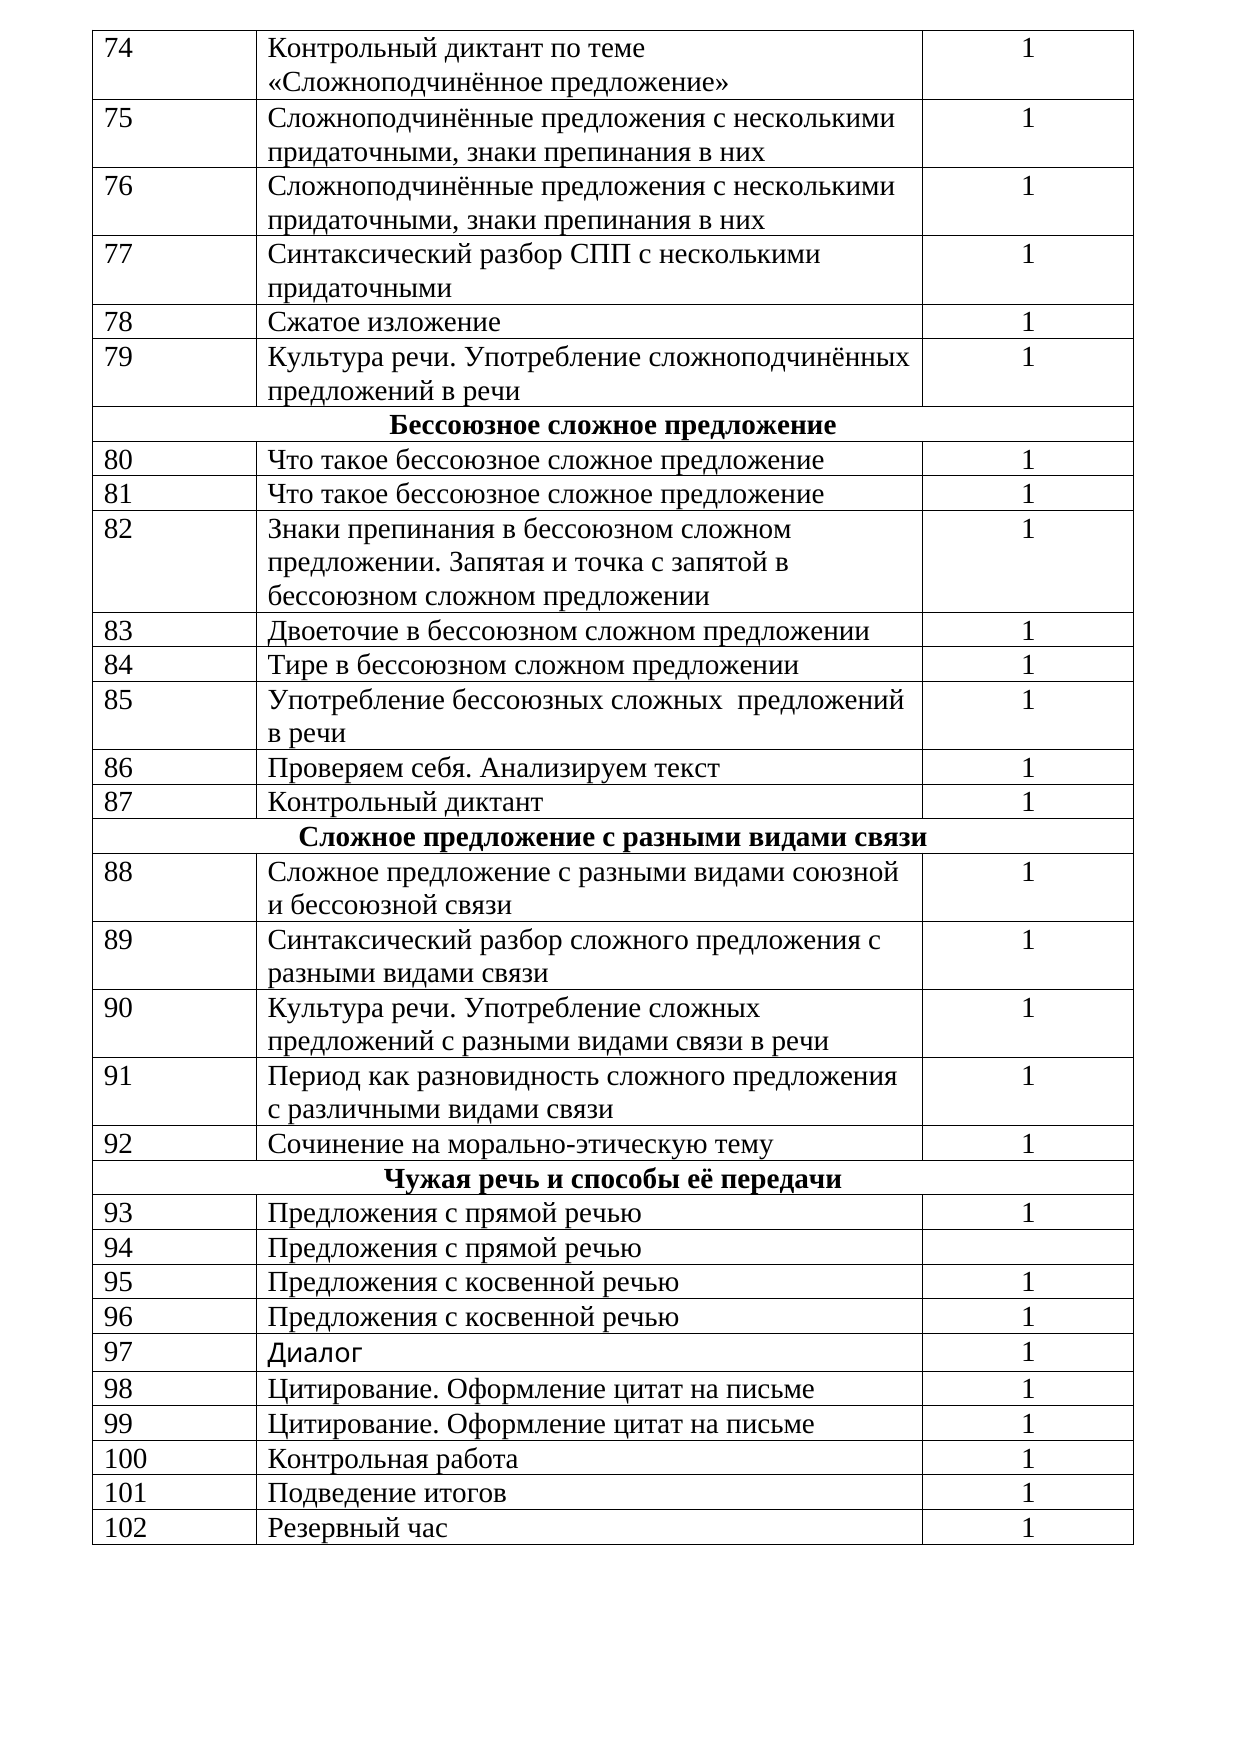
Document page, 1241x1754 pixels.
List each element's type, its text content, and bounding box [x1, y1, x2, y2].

table_cell Контрольная работа [257, 1441, 922, 1474]
table_cell Цитирование. Оформление цитат на письме [257, 1372, 922, 1405]
table_cell Сложное предложение с разными видами союзной и бессоюзной связи [257, 854, 922, 921]
table_cell Диалог [257, 1334, 922, 1371]
table_cell Резервный час [257, 1510, 922, 1543]
table_cell Цитирование. Оформление цитат на письме [257, 1406, 922, 1440]
table_cell 80 [93, 442, 256, 475]
table_cell 93 [93, 1195, 256, 1229]
table_cell Контрольный диктант по теме «Сложноподчинённое предложение» [257, 31, 922, 99]
table_cell Культура речи. Употребление сложных предложений с разными видами связи в речи [257, 990, 922, 1057]
table_cell 96 [93, 1299, 256, 1333]
table_cell 82 [93, 511, 256, 612]
table_cell 1 [923, 1265, 1133, 1298]
table_cell 1 [923, 1372, 1133, 1405]
table_cell 89 [93, 922, 256, 989]
table_cell 85 [93, 682, 256, 749]
table_cell Что такое бессоюзное сложное предложение [257, 442, 922, 475]
table_cell 1 [923, 1475, 1133, 1509]
table_cell 1 [923, 1510, 1133, 1543]
table_cell 1 [923, 442, 1133, 475]
table_cell Что такое бессоюзное сложное предложение [257, 476, 922, 510]
table_cell 95 [93, 1265, 256, 1298]
table_cell 1 [923, 1126, 1133, 1160]
table_cell Проверяем себя. Анализируем текст [257, 750, 922, 783]
table_cell Синтаксический разбор СПП с несколькими придаточными [257, 236, 922, 303]
table_cell 75 [93, 100, 256, 167]
table_cell 81 [93, 476, 256, 510]
table_cell 1 [923, 785, 1133, 818]
table_cell 97 [93, 1334, 256, 1371]
table_cell 1 [923, 1195, 1133, 1229]
table_cell Сложноподчинённые предложения с несколькими придаточными, знаки препинания в них [257, 168, 922, 235]
table_cell 1 [923, 1299, 1133, 1333]
table_cell 1 [923, 236, 1133, 303]
table_cell 84 [93, 647, 256, 681]
table_cell 1 [923, 1441, 1133, 1474]
table_cell 94 [93, 1230, 256, 1263]
table_cell Предложения с косвенной речью [257, 1299, 922, 1333]
table_cell 74 [93, 31, 256, 99]
table_cell Период как разновидность сложного предложения с различными видами связи [257, 1058, 922, 1125]
table_cell Знаки препинания в бессоюзном сложном предложении. Запятая и точка с запятой в бессоюзном сложном предложении [257, 511, 922, 612]
table_cell 86 [93, 750, 256, 783]
table_cell 1 [923, 476, 1133, 510]
table_cell Подведение итогов [257, 1475, 922, 1509]
table_cell Предложения с прямой речью [257, 1195, 922, 1229]
table_cell 1 [923, 31, 1133, 99]
table_cell 99 [93, 1406, 256, 1440]
table_cell 1 [923, 647, 1133, 681]
table_cell 90 [93, 990, 256, 1057]
table_cell Бессоюзное сложное предложение [93, 407, 1133, 441]
table_cell 83 [93, 613, 256, 646]
table_cell [923, 1230, 1133, 1263]
table_cell 79 [93, 339, 256, 406]
table_cell 87 [93, 785, 256, 818]
table_cell 102 [93, 1510, 256, 1543]
table_cell 1 [923, 1058, 1133, 1125]
table_cell Сложноподчинённые предложения с несколькими придаточными, знаки препинания в них [257, 100, 922, 167]
table_cell 98 [93, 1372, 256, 1405]
table_cell 78 [93, 305, 256, 338]
table_cell 1 [923, 305, 1133, 338]
table_cell 1 [923, 511, 1133, 612]
table_cell Синтаксический разбор сложного предложения с разными видами связи [257, 922, 922, 989]
table_cell Сочинение на морально-этическую тему [257, 1126, 922, 1160]
table_cell 76 [93, 168, 256, 235]
table_cell 88 [93, 854, 256, 921]
table_cell 1 [923, 682, 1133, 749]
table_cell 1 [923, 1406, 1133, 1440]
table_cell 1 [923, 100, 1133, 167]
table_cell 77 [93, 236, 256, 303]
table_cell Предложения с косвенной речью [257, 1265, 922, 1298]
table_cell 1 [923, 854, 1133, 921]
table_cell Предложения с прямой речью [257, 1230, 922, 1263]
table_cell Употребление бессоюзных сложных предложений в речи [257, 682, 922, 749]
table_cell Культура речи. Употребление сложноподчинённых предложений в речи [257, 339, 922, 406]
table_cell 1 [923, 750, 1133, 783]
table_cell 101 [93, 1475, 256, 1509]
table_cell Сжатое изложение [257, 305, 922, 338]
table_cell 91 [93, 1058, 256, 1125]
table_cell Тире в бессоюзном сложном предложении [257, 647, 922, 681]
table_cell 1 [923, 339, 1133, 406]
table_cell 1 [923, 1334, 1133, 1371]
table_cell 1 [923, 990, 1133, 1057]
table_cell Чужая речь и способы её передачи [93, 1161, 1133, 1194]
table_cell 1 [923, 613, 1133, 646]
table_cell 100 [93, 1441, 256, 1474]
table_cell Двоеточие в бессоюзном сложном предложении [257, 613, 922, 646]
table_cell 92 [93, 1126, 256, 1160]
table_cell Сложное предложение с разными видами связи [93, 819, 1133, 853]
table_cell 1 [923, 168, 1133, 235]
table_cell Контрольный диктант [257, 785, 922, 818]
table_cell 1 [923, 922, 1133, 989]
